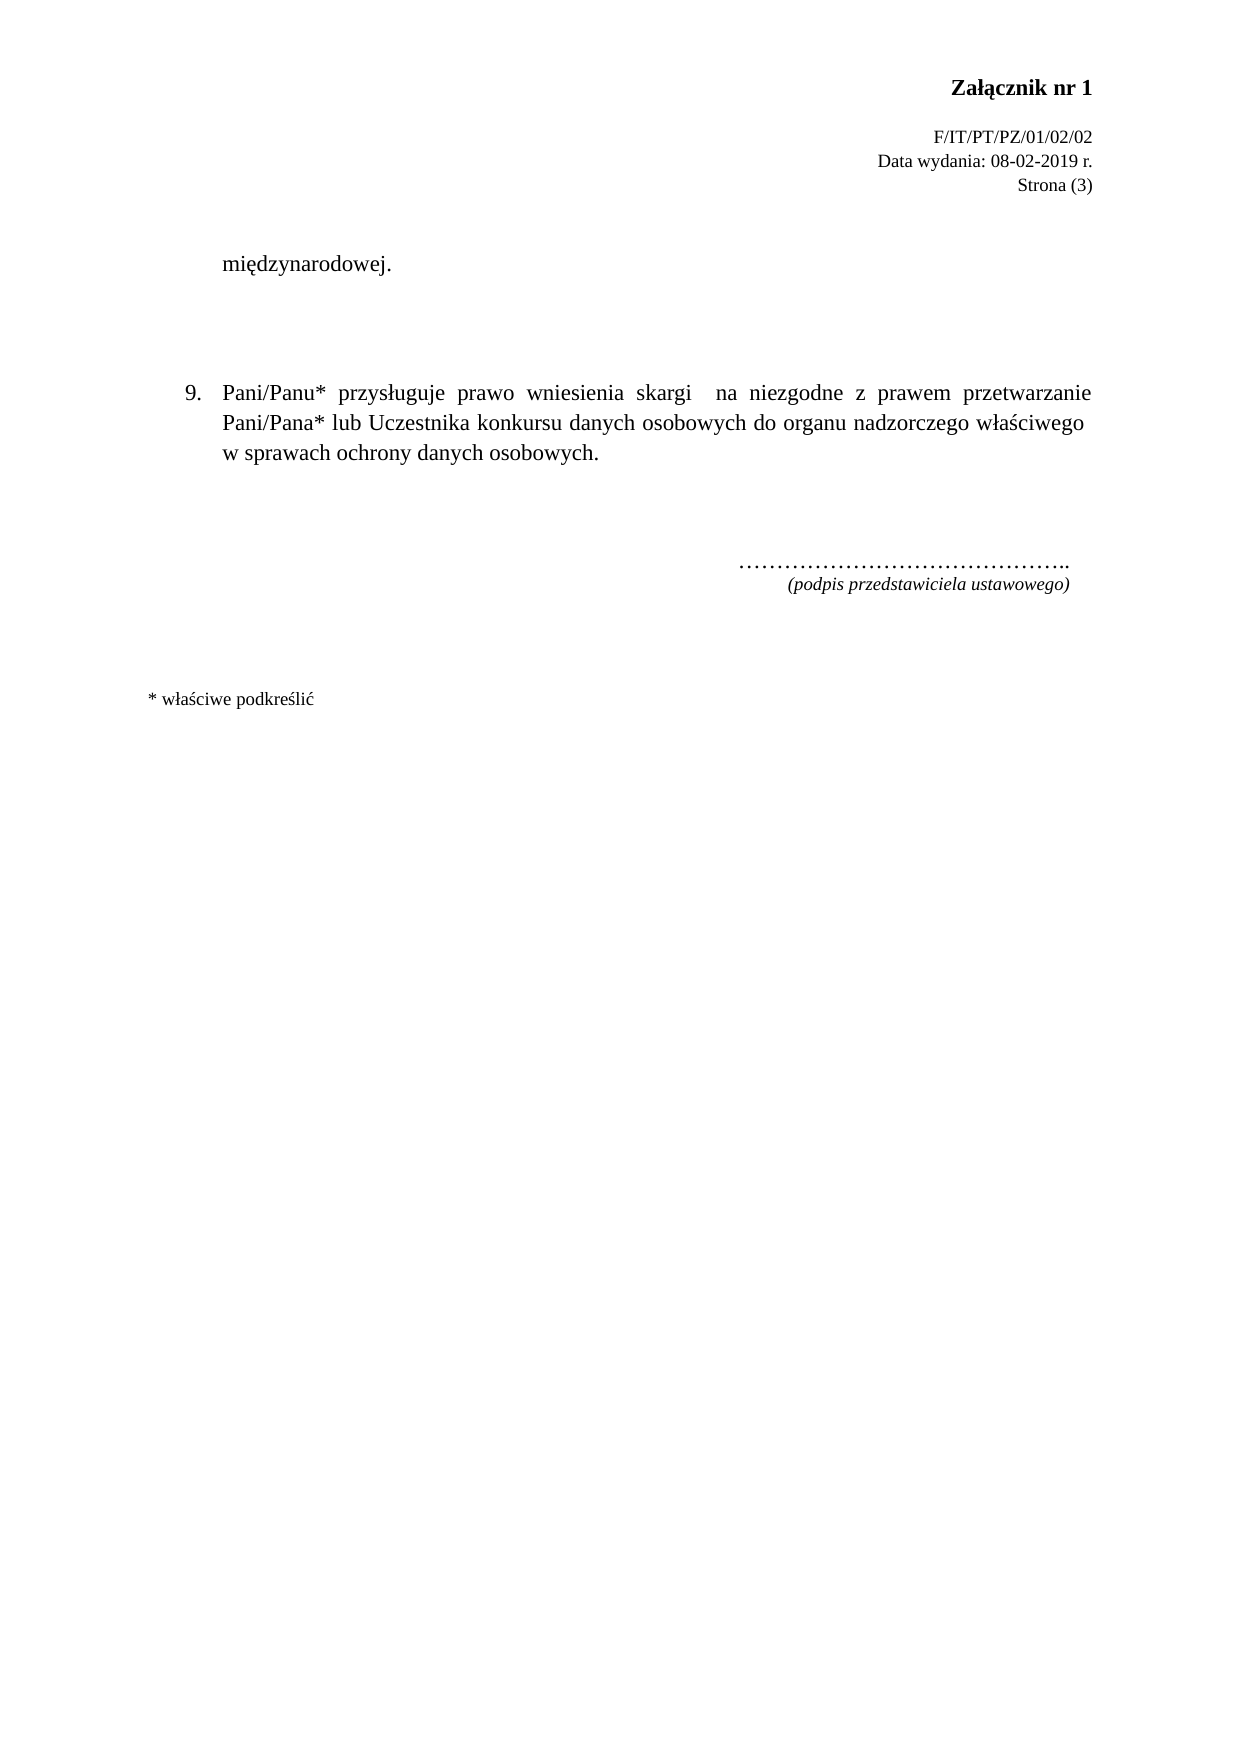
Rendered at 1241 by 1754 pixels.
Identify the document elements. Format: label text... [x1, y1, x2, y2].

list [185, 250, 1093, 277]
text (podpis przedstawiciela ustawowego) [783, 573, 1093, 595]
list Pani/Panu* przysługuje prawo wniesienia skargi na niezgodne z prawem przetwarzanie Pani/Pana* lub Uczestnika konkursu danych osobowych do organu nadzorczego właściwego w sprawach ochrony danych osobowych. [185, 378, 1093, 465]
text …………………………………….. [738, 521, 1093, 573]
text * właściwe podkreślić [148, 688, 1093, 709]
